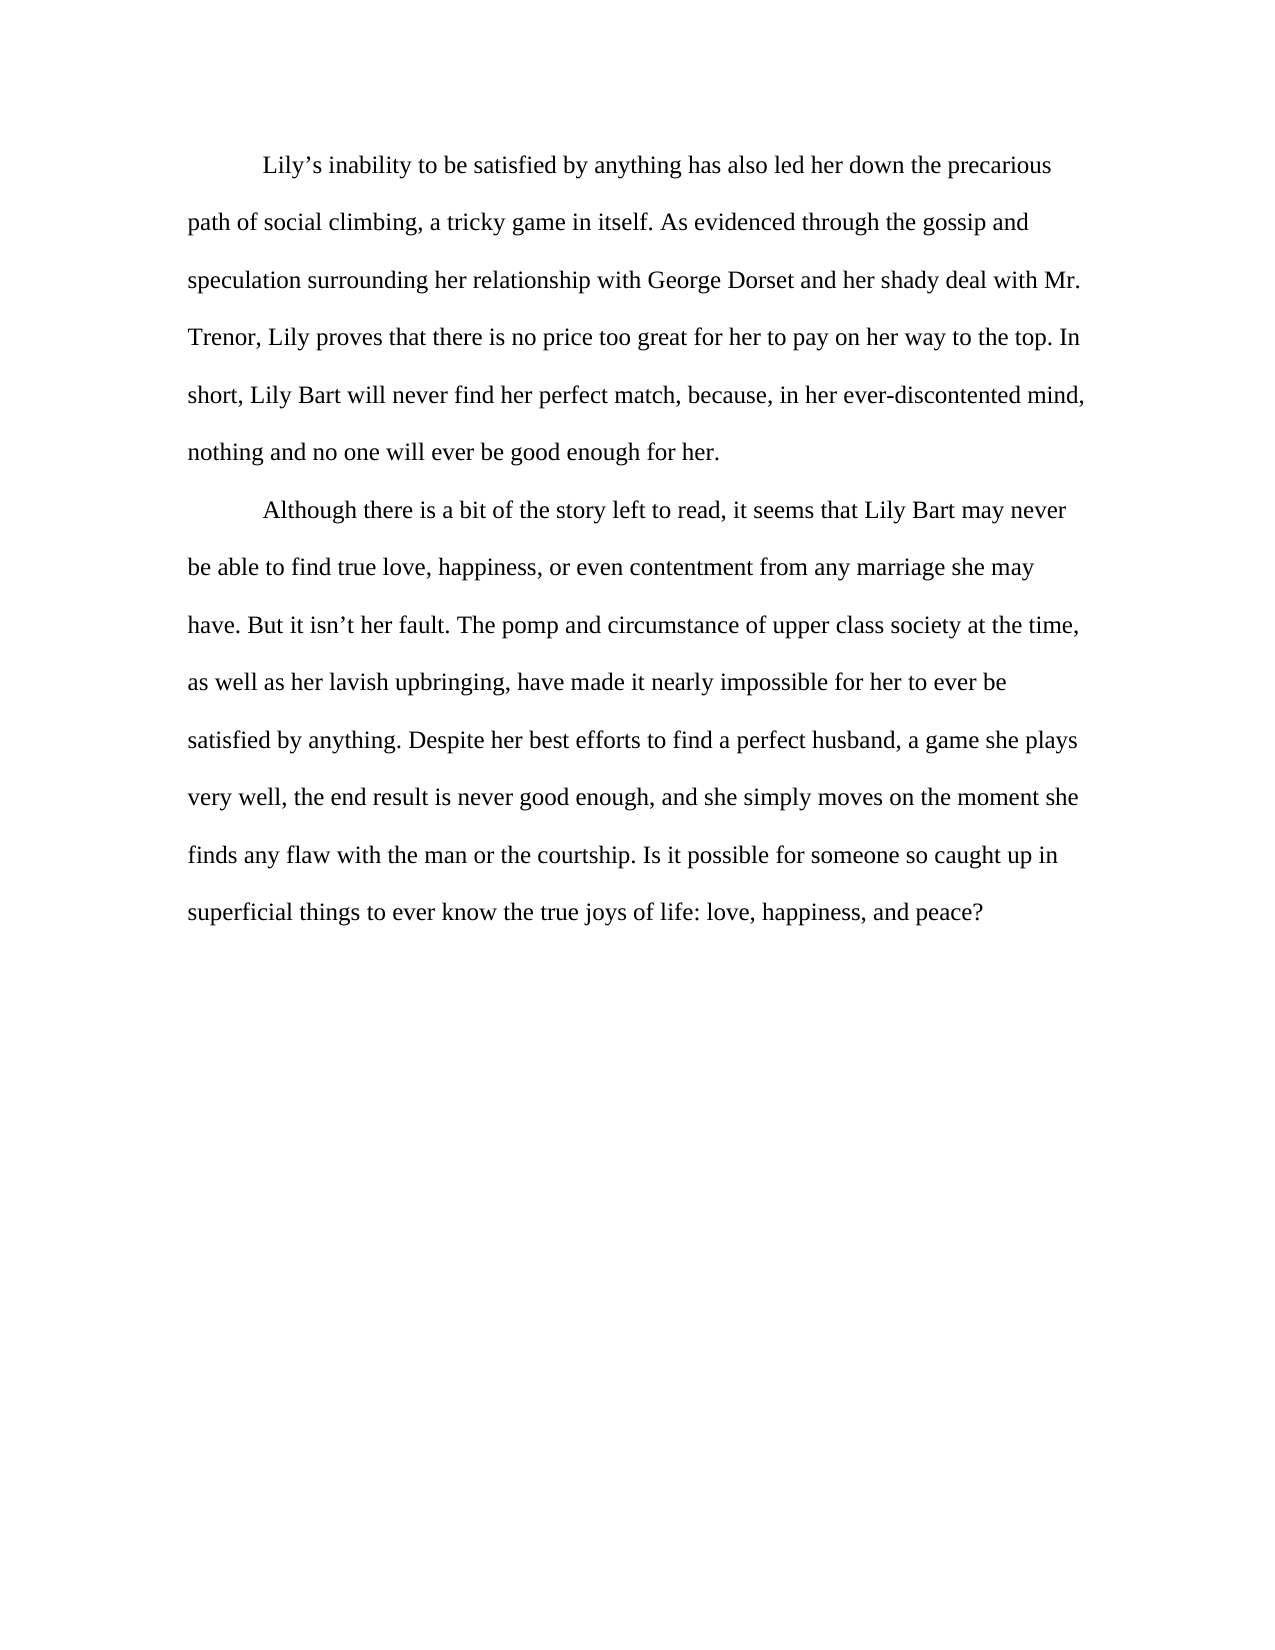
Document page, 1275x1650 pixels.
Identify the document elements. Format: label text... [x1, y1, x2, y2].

text Although there is a bit of the story left to read, it seems that Lily Bart may never be able to find true love, happiness, or even contentment from any marriage she may have. But it isn’t her fault. The pomp and circumstance of upper class society at the time, as well as her lavish upbringing, have made it nearly impossible for her to ever be satisfied by anything. Despite her best efforts to find a perfect husband, a game she plays very well, the end result is never good enough, and she simply moves on the moment she finds any flaw with the man or the courtship. Is it possible for someone so caught up in superficial things to ever know the true joys of life: love, happiness, and peace? [187, 495, 1087, 926]
text Lily’s inability to be satisfied by anything has also led her down the precarious path of social climbing, a tricky game in itself. As evidenced through the gossip and speculation surrounding her relationship with George Dorset and her shady deal with Mr. Trenor, Lily proves that there is no price too great for her to pay on her way to the top. In short, Lily Bart will never find her perfect match, because, in her ever-discontented mind, nothing and no one will ever be good enough for her. [187, 150, 1087, 466]
